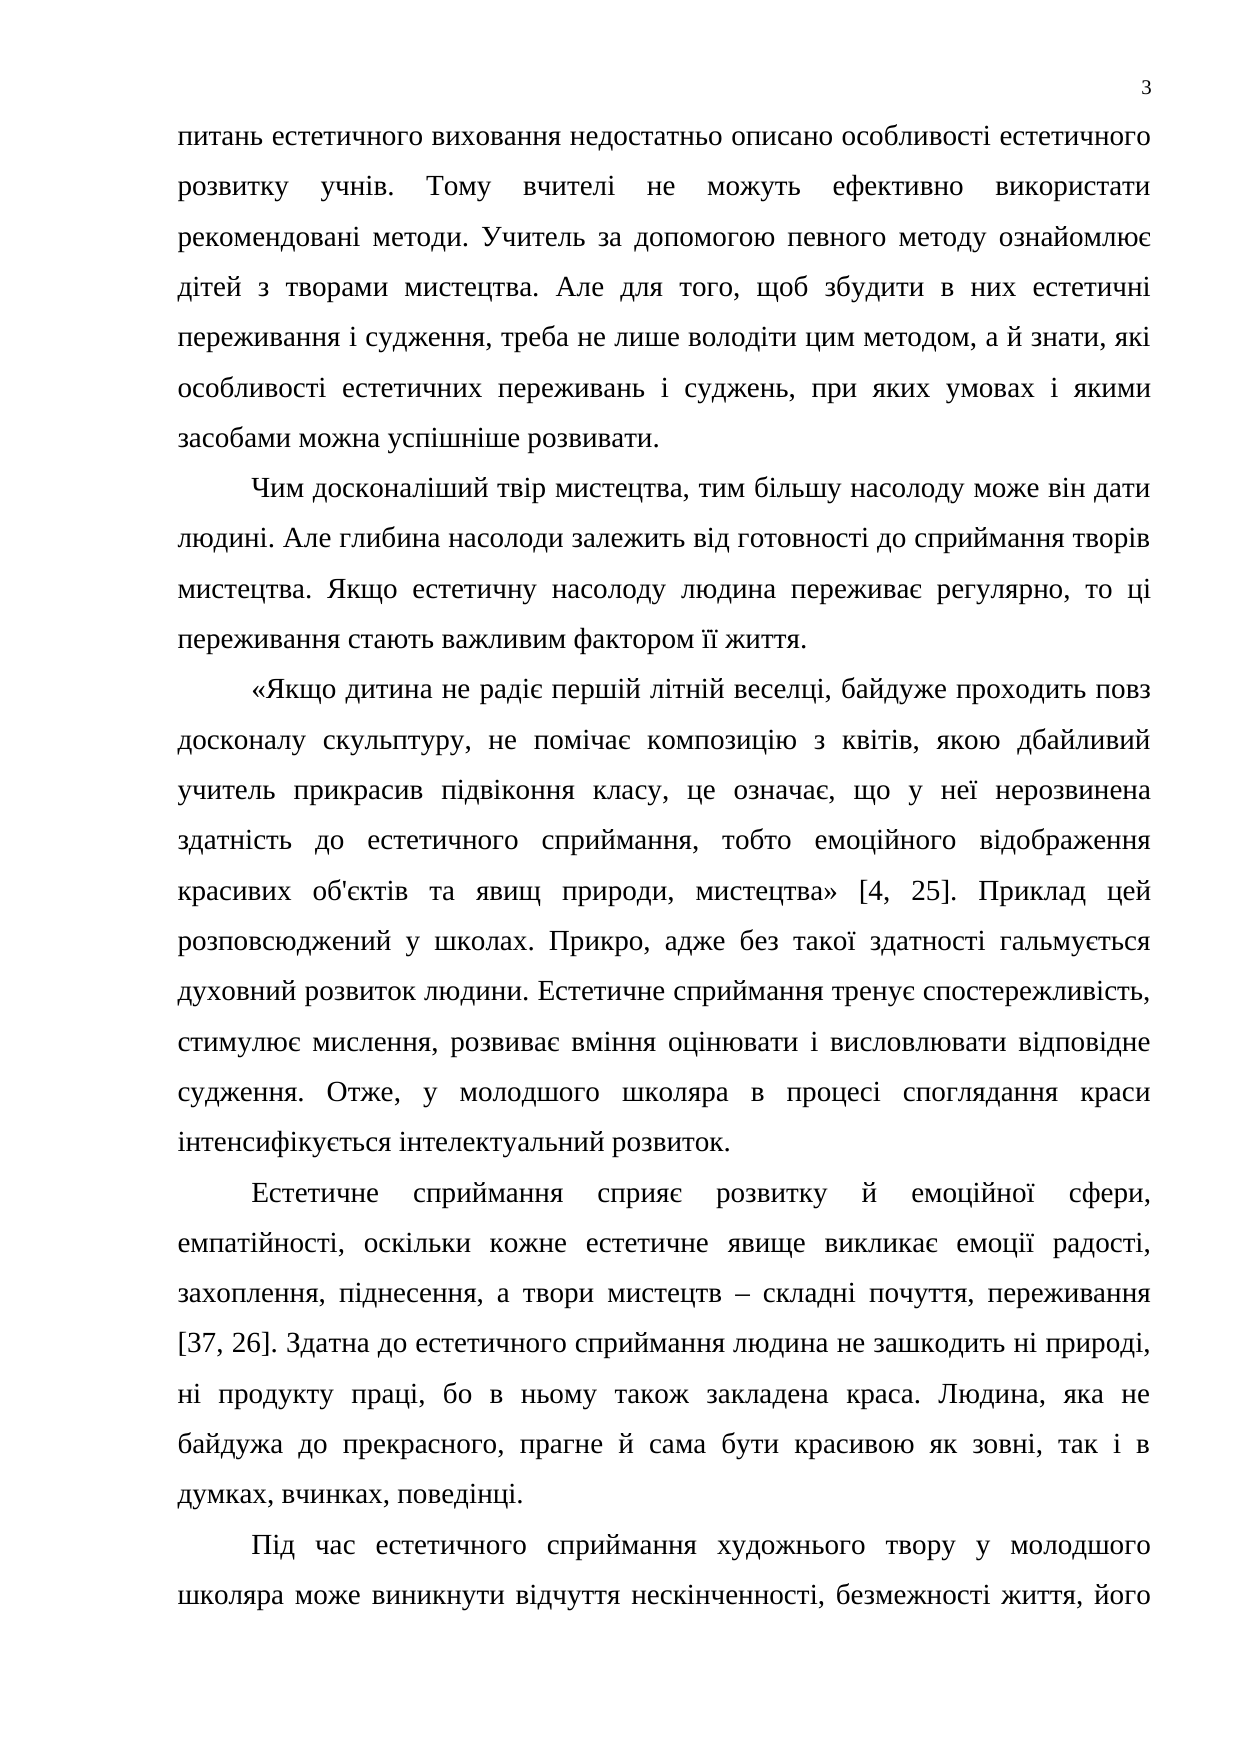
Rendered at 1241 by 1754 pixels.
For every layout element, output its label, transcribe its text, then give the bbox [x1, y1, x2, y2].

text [177, 1527, 1152, 1611]
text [177, 118, 1152, 453]
text Чим досконаліший твір мистецтва, тим більшу насолоду може він дати людині. Але глибина насолоди залежить від готовності до сприймання творів мистецтва. Якщо естетичну насолоду людина переживає регулярно, то ці переживання стають важливим фактором її життя. [177, 470, 1152, 655]
text «Якщо дитина не радіє першій літній веселці, байдуже проходить повз досконалу скульптуру, не помічає композицію з квітів, якою дбайливий учитель прикрасив підвіконня класу, це означає, що у неї нерозвинена здатність до естетичного сприймання, тобто емоційного відображення красивих об'єктів та явищ природи, мистецтва» [4, 25]. Приклад цей розповсюджений у школах. Прикро, адже без такої здатності гальмується духовний розвиток людини. Естетичне сприймання тренує спостережливість, стимулює мислення, розвиває вміння оцінювати і висловлювати відповідне судження. Отже, у молодшого школяра в процесі споглядання краси інтенсифікується інтелектуальний розвиток. [177, 672, 1152, 1158]
text Естетичне сприймання сприяє розвитку й емоційної сфери, емпатійності, оскільки кожне естетичне явище викликає емоції радості, захоплення, піднесення, а твори мистецтв – складні почуття, переживання [37, 26]. Здатна до естетичного сприймання людина не зашкодить ні природі, ні продукту праці, бо в ньому також закладена краса. Людина, яка не байдужа до прекрасного, прагне й сама бути красивою як зовні, так і в думках, вчинках, поведінці. [177, 1175, 1152, 1510]
